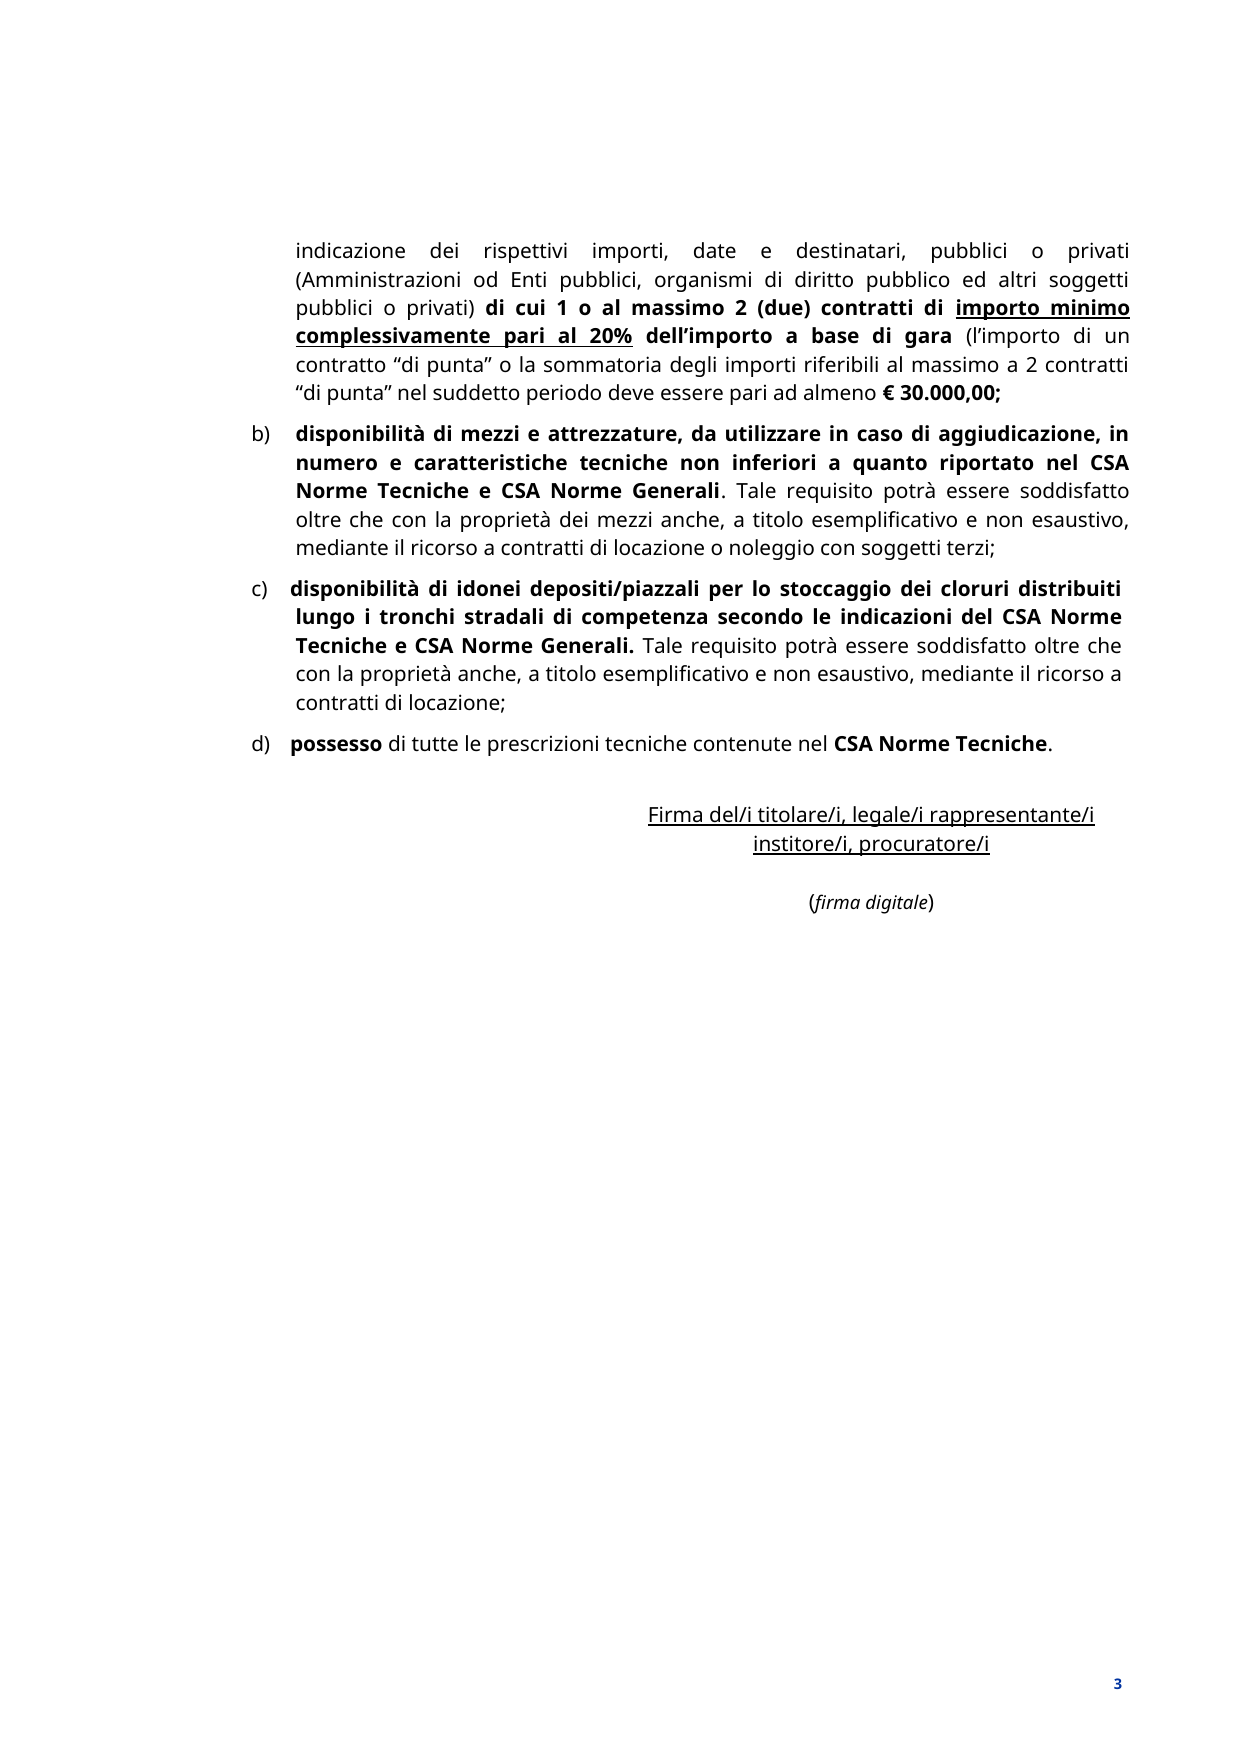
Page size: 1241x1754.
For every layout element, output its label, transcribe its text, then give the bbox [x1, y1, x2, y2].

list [251, 236, 1130, 407]
text Firma del/i titolare/i, legale/i rappresentante/i institore/i, procuratore/i [620, 799, 1122, 857]
list disponibilità di idonei depositi/piazzali per lo stoccaggio dei cloruri distribuiti lungo i tronchi stradali di competenza secondo le indicazioni del CSA Norme Tecniche e CSA Norme Generali. Tale requisito potrà essere soddisfatto oltre che con la proprietà anche, a titolo esemplificativo e non esaustivo, mediante il ricorso a contratti di locazione; [251, 574, 1123, 716]
list disponibilità di mezzi e attrezzature, da utilizzare in caso di aggiudicazione, in numero e caratteristiche tecniche non inferiori a quanto riportato nel CSA Norme Tecniche e CSA Norme Generali. Tale requisito potrà essere soddisfatto oltre che con la proprietà dei mezzi anche, a titolo esemplificativo e non esaustivo, mediante il ricorso a contratti di locazione o noleggio con soggetti terzi; [251, 419, 1130, 562]
text (firma digitale) [620, 886, 1122, 916]
list possesso di tutte le prescrizioni tecniche contenute nel CSA Norme Tecniche. [251, 729, 1123, 757]
